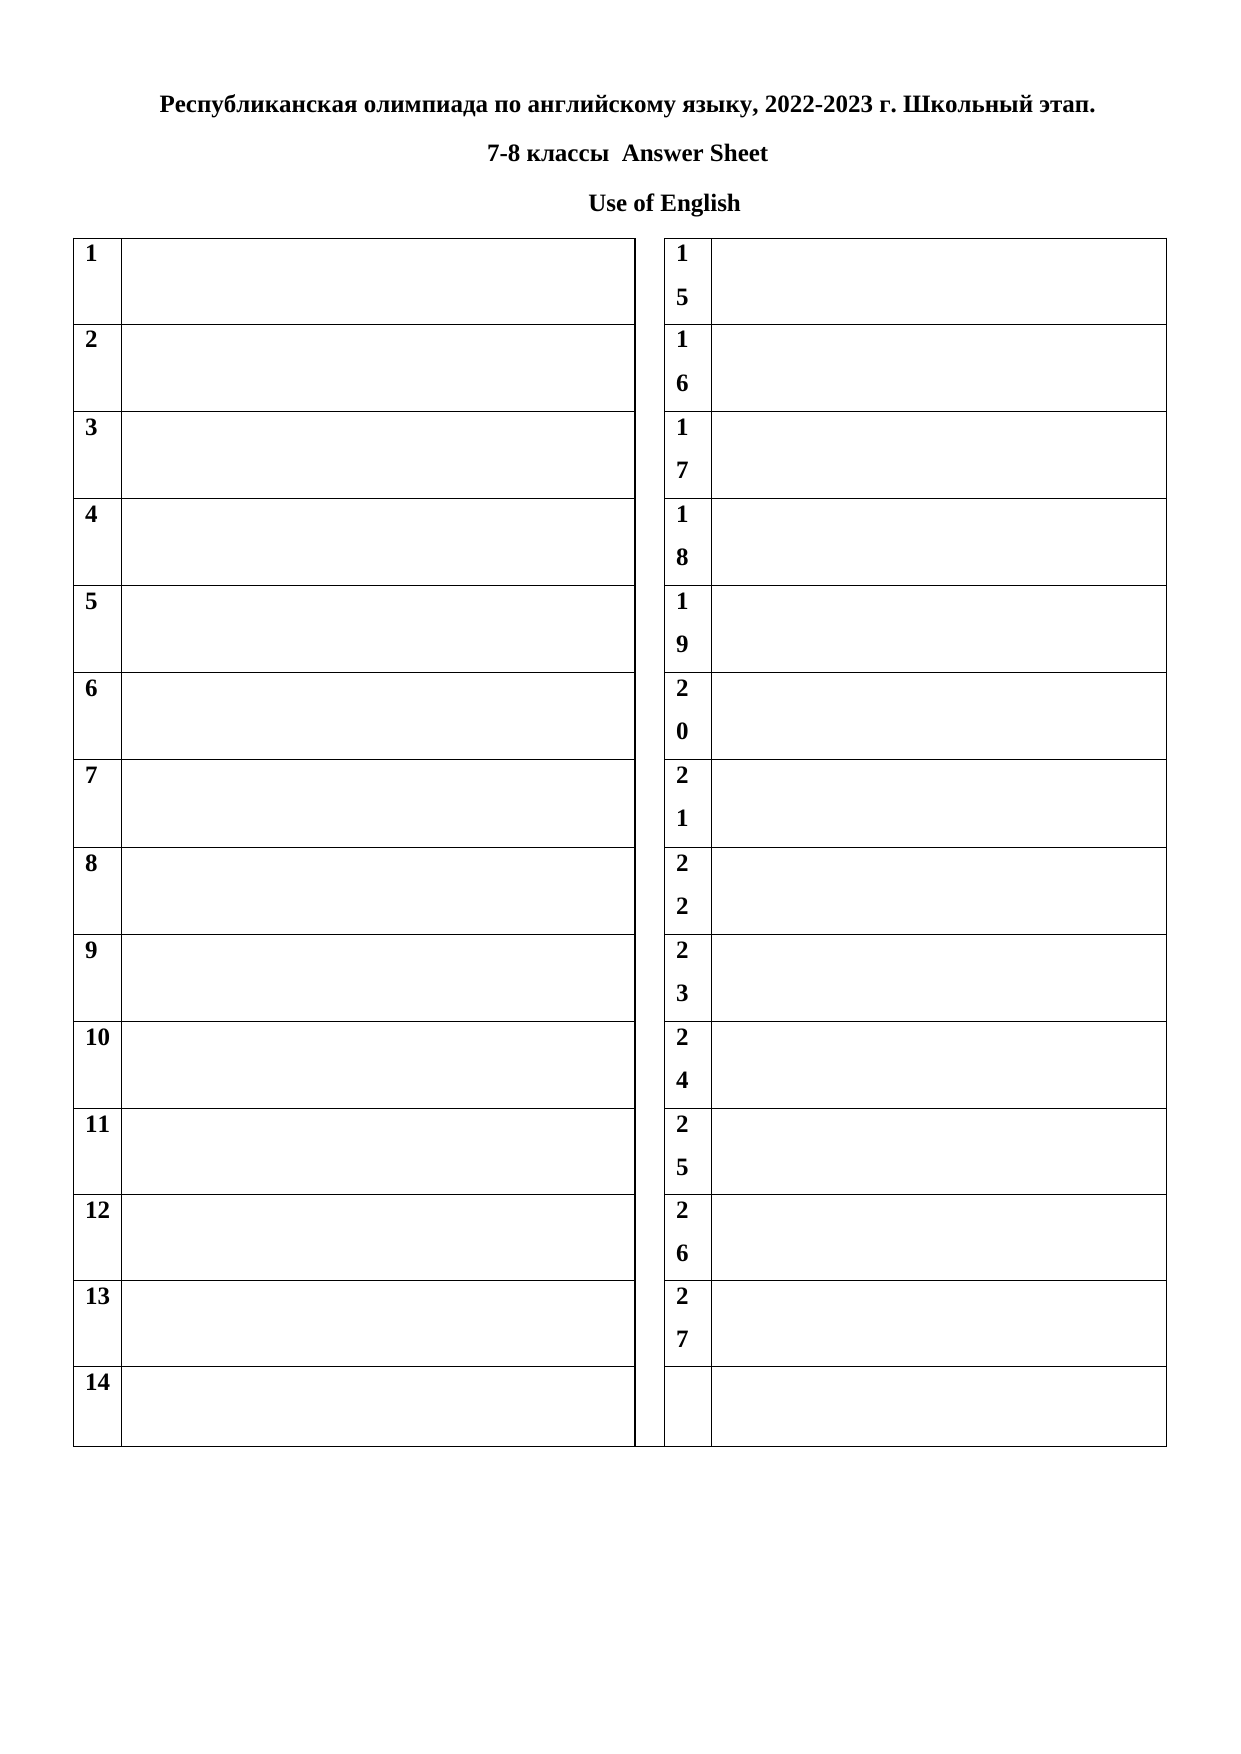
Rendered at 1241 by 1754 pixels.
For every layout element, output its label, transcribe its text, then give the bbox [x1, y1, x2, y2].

table_cell [712, 586, 1166, 672]
table_cell 12 [74, 1195, 121, 1280]
table_cell [712, 1022, 1166, 1108]
text 7-8 классы Answer Sheet [103, 138, 1152, 167]
table_cell 25 [665, 1109, 711, 1194]
table_cell [122, 848, 634, 934]
table_cell 27 [665, 1281, 711, 1366]
table_cell [122, 586, 634, 672]
table_cell [122, 1281, 634, 1366]
table_cell [712, 499, 1166, 585]
table_cell 19 [665, 586, 711, 672]
table_cell 21 [665, 760, 711, 847]
table_cell 17 [665, 412, 711, 498]
table_cell 22 [665, 848, 711, 934]
table_cell [712, 1195, 1166, 1280]
table_cell 14 [74, 1367, 121, 1446]
table_cell [122, 1109, 634, 1194]
table_cell 23 [665, 935, 711, 1021]
table_cell 9 [74, 935, 121, 1021]
table_header [636, 238, 664, 1446]
table_cell [122, 1367, 634, 1446]
table_cell 7 [74, 760, 121, 847]
table_cell [712, 848, 1166, 934]
table_cell [712, 673, 1166, 759]
table_cell 3 [74, 412, 121, 498]
table_header [122, 239, 634, 323]
table_cell [122, 1022, 634, 1108]
table_header 1 [74, 239, 121, 323]
table_cell [712, 1281, 1166, 1366]
table_cell 2 [74, 325, 121, 411]
table_cell [712, 935, 1166, 1021]
table_cell 16 [665, 325, 711, 411]
table_cell [712, 1367, 1166, 1446]
table_cell 6 [74, 673, 121, 759]
table_header [712, 239, 1166, 323]
table_cell [665, 1367, 711, 1446]
table_cell [122, 1195, 634, 1280]
table_cell 18 [665, 499, 711, 585]
table_cell 8 [74, 848, 121, 934]
table_cell [122, 499, 634, 585]
table_cell [122, 760, 634, 847]
table_cell 11 [74, 1109, 121, 1194]
table_cell 26 [665, 1195, 711, 1280]
table_header 15 [665, 239, 711, 323]
table_cell 13 [74, 1281, 121, 1366]
text Республиканская олимпиада по английскому языку, 2022-2023 г. Школьный этап. [103, 89, 1152, 117]
table_cell [712, 760, 1166, 847]
table_cell [122, 673, 634, 759]
table_cell 24 [665, 1022, 711, 1108]
table_cell [122, 935, 634, 1021]
table_cell [712, 412, 1166, 498]
table_cell [122, 325, 634, 411]
table_cell [122, 412, 634, 498]
table_cell 10 [74, 1022, 121, 1108]
table_cell 5 [74, 586, 121, 672]
table_cell 20 [665, 673, 711, 759]
table_cell 4 [74, 499, 121, 585]
table_cell [712, 325, 1166, 411]
text Use of English [177, 188, 1152, 217]
table_cell [712, 1109, 1166, 1194]
